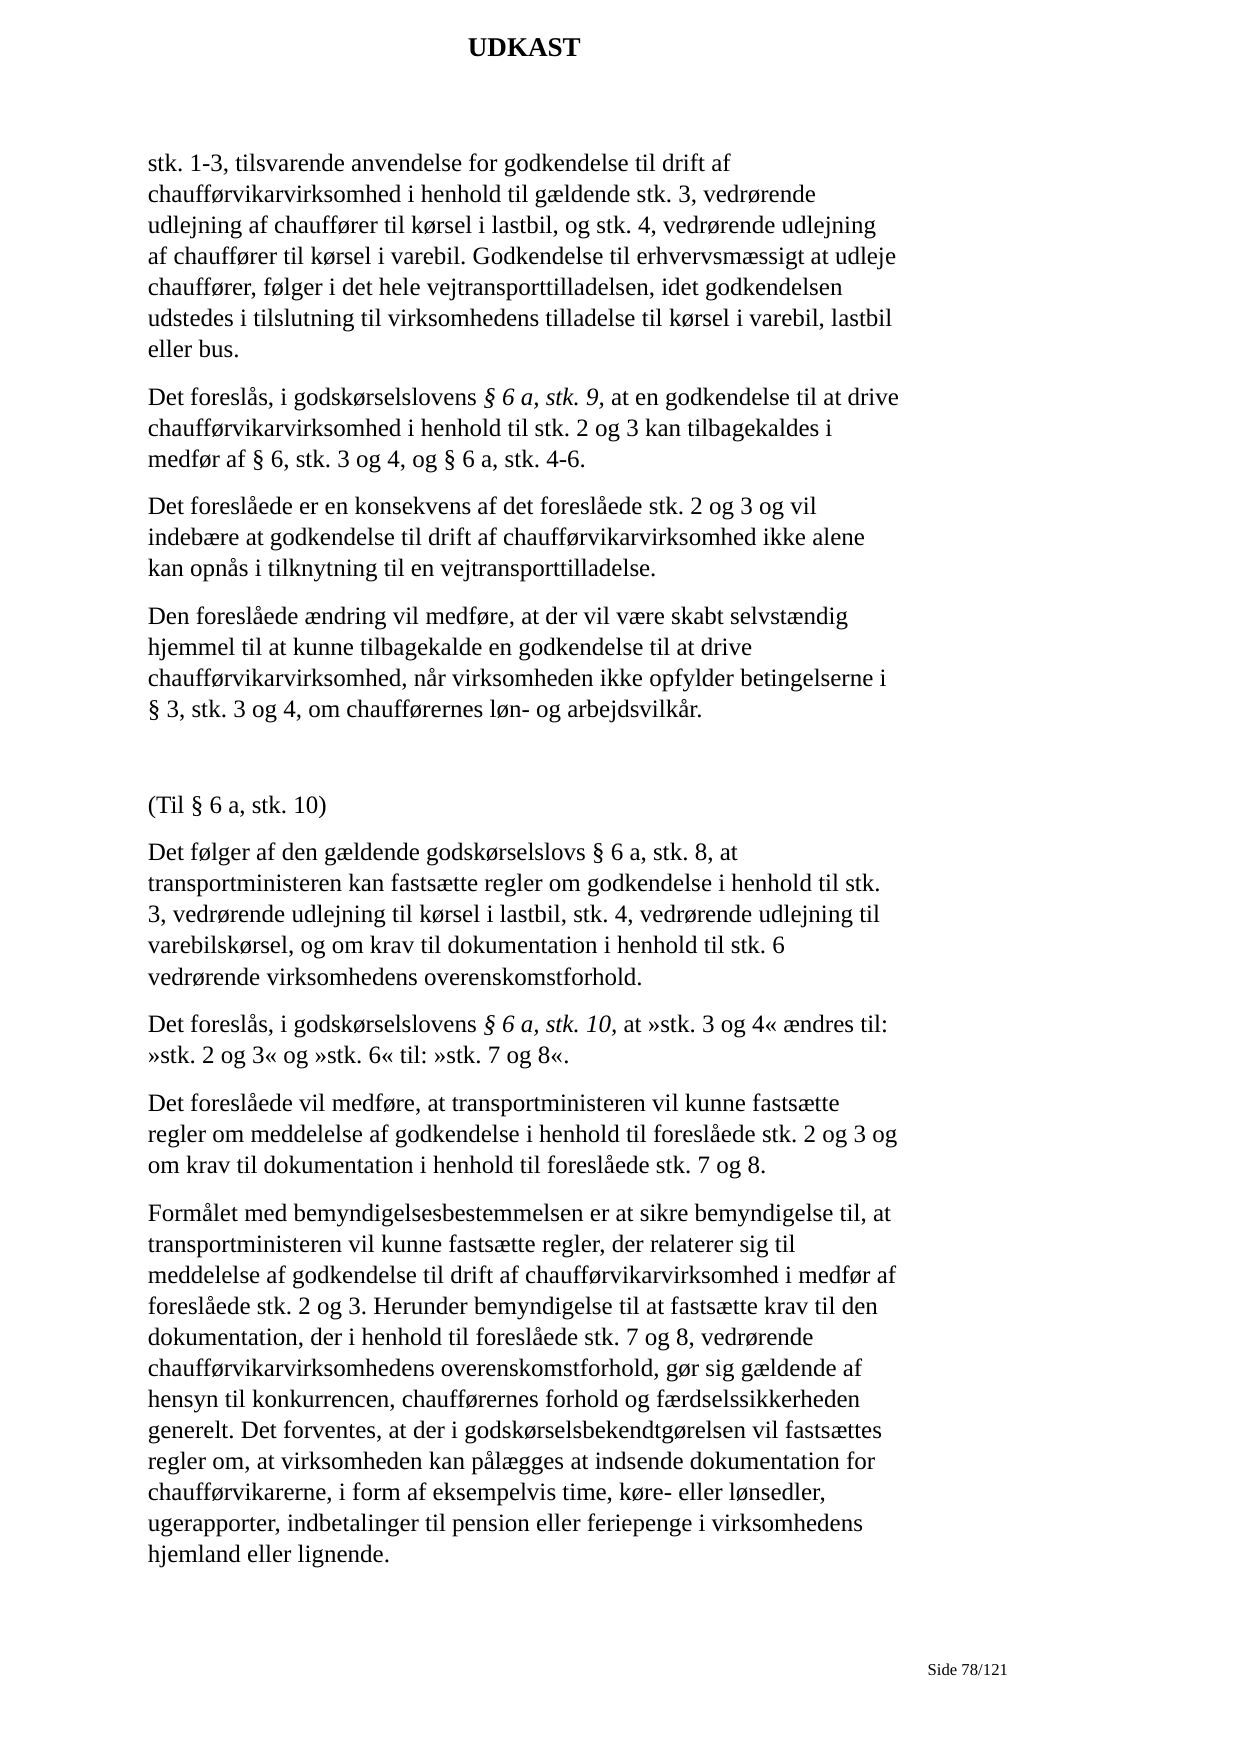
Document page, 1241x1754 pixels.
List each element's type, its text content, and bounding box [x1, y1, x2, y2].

text (Til § 6 a, stk. 10) [148, 790, 901, 818]
text Det foreslås, i godskørselslovens § 6 a, stk. 10, at »stk. 3 og 4« ændres til: »stk. 2 og 3« og »stk. 6« til: »stk. 7 og 8«. [148, 1009, 901, 1069]
text Det foreslåede er en konsekvens af det foreslåede stk. 2 og 3 og vil indebære at godkendelse til drift af chaufførvikarvirksomhed ikke alene kan opnås i tilknytning til en vejtransporttilladelse. [148, 491, 901, 582]
text Den foreslåede ændring vil medføre, at der vil være skabt selvstændig hjemmel til at kunne tilbagekalde en godkendelse til at drive chaufførvikarvirksomhed, når virksomheden ikke opfylder betingelserne i § 3, stk. 3 og 4, om chaufførernes løn- og arbejdsvilkår. [148, 601, 901, 723]
text Det følger af den gældende godskørselslovs § 6 a, stk. 8, at transportministeren kan fastsætte regler om godkendelse i henhold til stk. 3, vedrørende udlejning til kørsel i lastbil, stk. 4, vedrørende udlejning til varebilskørsel, og om krav til dokumentation i henhold til stk. 6 vedrørende virksomhedens overenskomstforhold. [148, 837, 901, 990]
text Det foreslås, i godskørselslovens § 6 a, stk. 9, at en godkendelse til at drive chaufførvikarvirksomhed i henhold til stk. 2 og 3 kan tilbagekaldes i medfør af § 6, stk. 3 og 4, og § 6 a, stk. 4-6. [148, 382, 901, 472]
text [148, 148, 901, 363]
text Formålet med bemyndigelsesbestemmelsen er at sikre bemyndigelse til, at transportministeren vil kunne fastsætte regler, der relaterer sig til meddelelse af godkendelse til drift af chaufførvikarvirksomhed i medfør af foreslåede stk. 2 og 3. Herunder bemyndigelse til at fastsætte krav til den dokumentation, der i henhold til foreslåede stk. 7 og 8, vedrørende chaufførvikarvirksomhedens overenskomstforhold, gør sig gældende af hensyn til konkurrencen, chaufførernes forhold og færdselssikkerheden generelt. Det forventes, at der i godskørselsbekendtgørelsen vil fastsættes regler om, at virksomheden kan pålægges at indsende dokumentation for chaufførvikarerne, i form af eksempelvis time, køre- eller lønsedler, ugerapporter, indbetalinger til pension eller feriepenge i virksomhedens hjemland eller lignende. [148, 1198, 901, 1568]
text Det foreslåede vil medføre, at transportministeren vil kunne fastsætte regler om meddelelse af godkendelse i henhold til foreslåede stk. 2 og 3 og om krav til dokumentation i henhold til foreslåede stk. 7 og 8. [148, 1088, 901, 1179]
